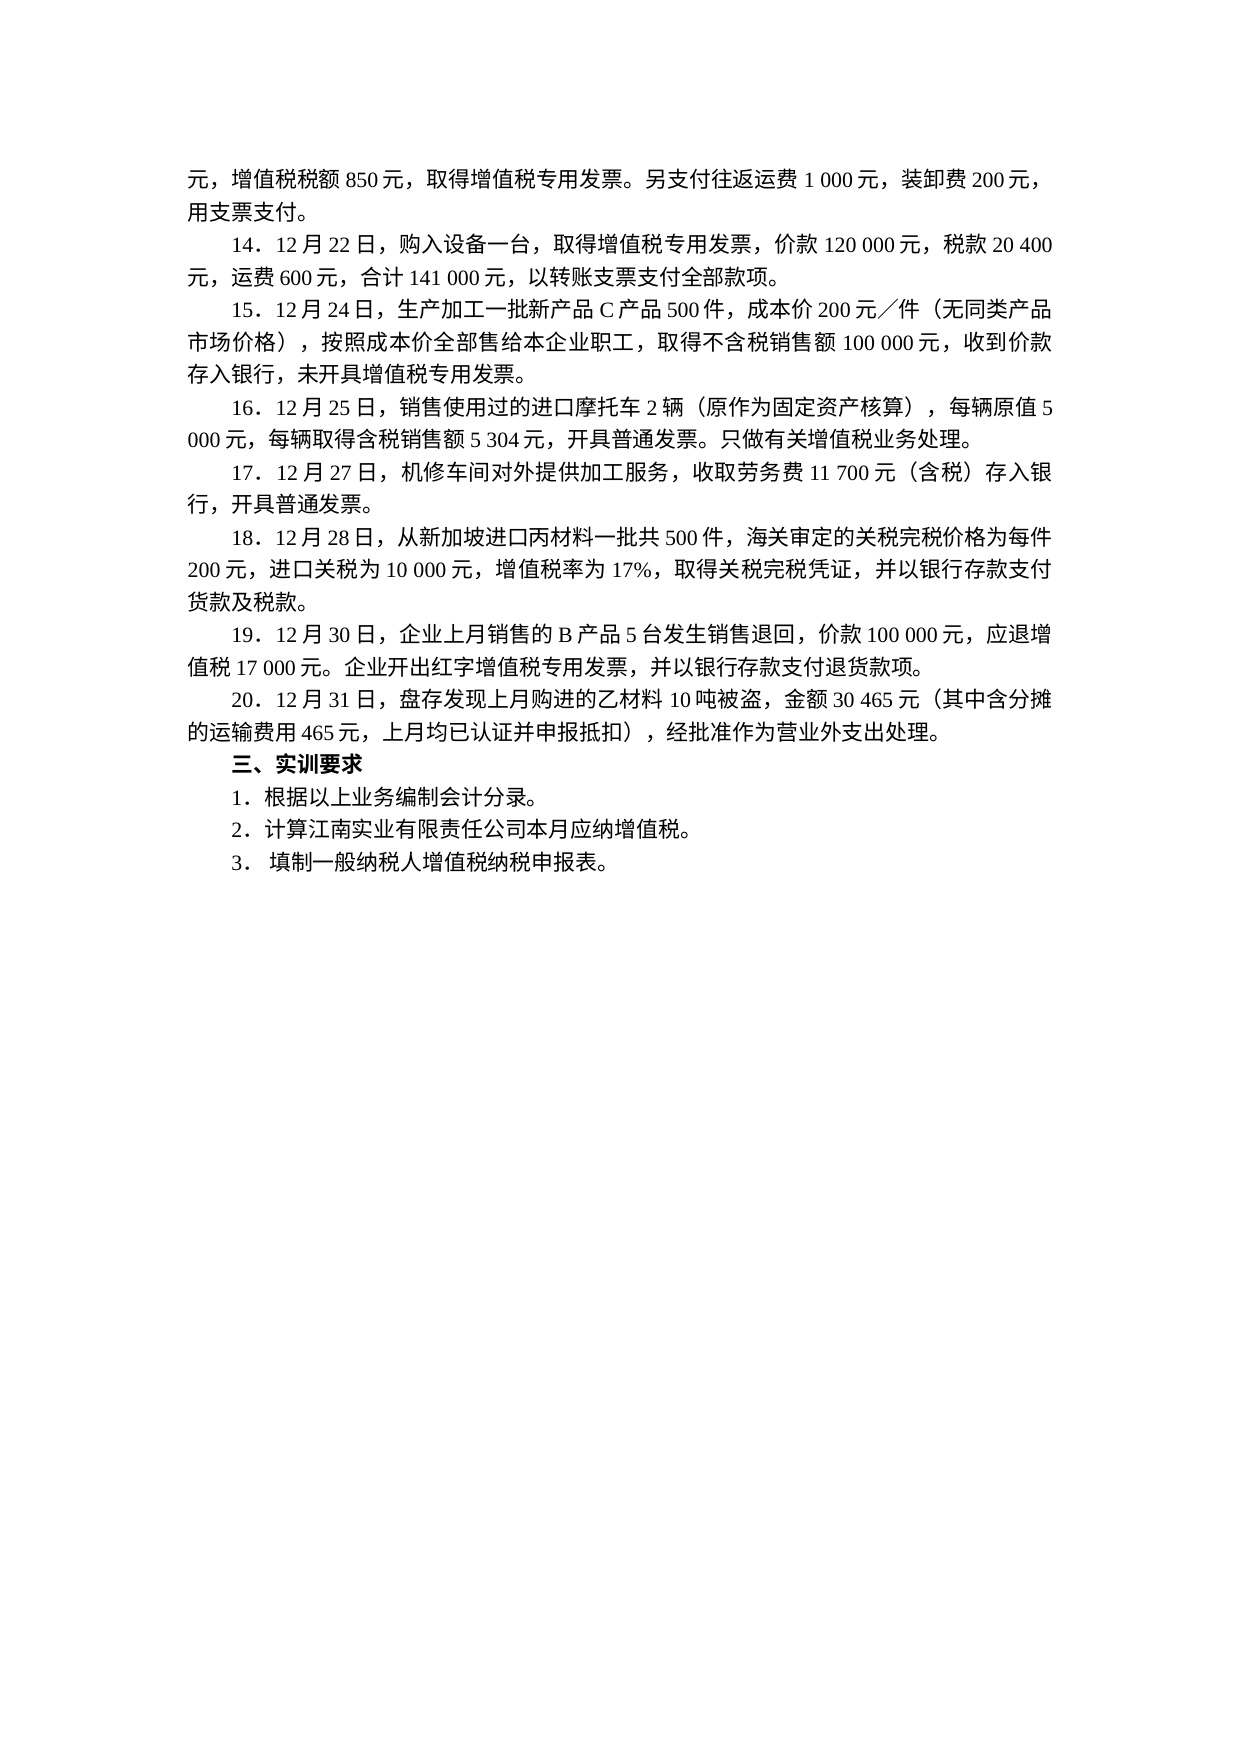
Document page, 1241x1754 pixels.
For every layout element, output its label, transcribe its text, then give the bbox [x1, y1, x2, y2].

text 20．12月31日，盘存发现上月购进的乙材料10吨被盗，金额30 465元（其中含分摊的运输费用465元，上月均已认证并申报抵扣），经批准作为营业外支出处理。 [187, 682, 1053, 747]
text 15．12月24日，生产加工一批新产品C产品500件，成本价200元／件（无同类产品市场价格），按照成本价全部售给本企业职工，取得不含税销售额100 000元，收到价款存入银行，未开具增值税专用发票。 [187, 292, 1053, 389]
text 3． 填制一般纳税人增值税纳税申报表。 [187, 844, 1053, 877]
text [187, 162, 1053, 227]
text 14．12月22日，购入设备一台，取得增值税专用发票，价款120 000元，税款20 400元，运费600元，合计141 000元，以转账支票支付全部款项。 [187, 227, 1053, 292]
text 三、实训要求 [187, 747, 1053, 779]
text 1．根据以上业务编制会计分录。 [187, 779, 1053, 812]
text 2．计算江南实业有限责任公司本月应纳增值税。 [187, 812, 1053, 844]
text 16．12月25日，销售使用过的进口摩托车2辆（原作为固定资产核算），每辆原值5 000元，每辆取得含税销售额5 304元，开具普通发票。只做有关增值税业务处理。 [187, 389, 1053, 454]
text 17．12月27日，机修车间对外提供加工服务，收取劳务费11 700元（含税）存入银行，开具普通发票。 [187, 454, 1053, 519]
text 18．12月28日，从新加坡进口丙材料一批共500件，海关审定的关税完税价格为每件200元，进口关税为10 000元，增值税率为17%，取得关税完税凭证，并以银行存款支付货款及税款。 [187, 519, 1053, 617]
text 19．12月30日，企业上月销售的B产品5台发生销售退回，价款100 000元，应退增值税17 000元。企业开出红字增值税专用发票，并以银行存款支付退货款项。 [187, 617, 1053, 682]
